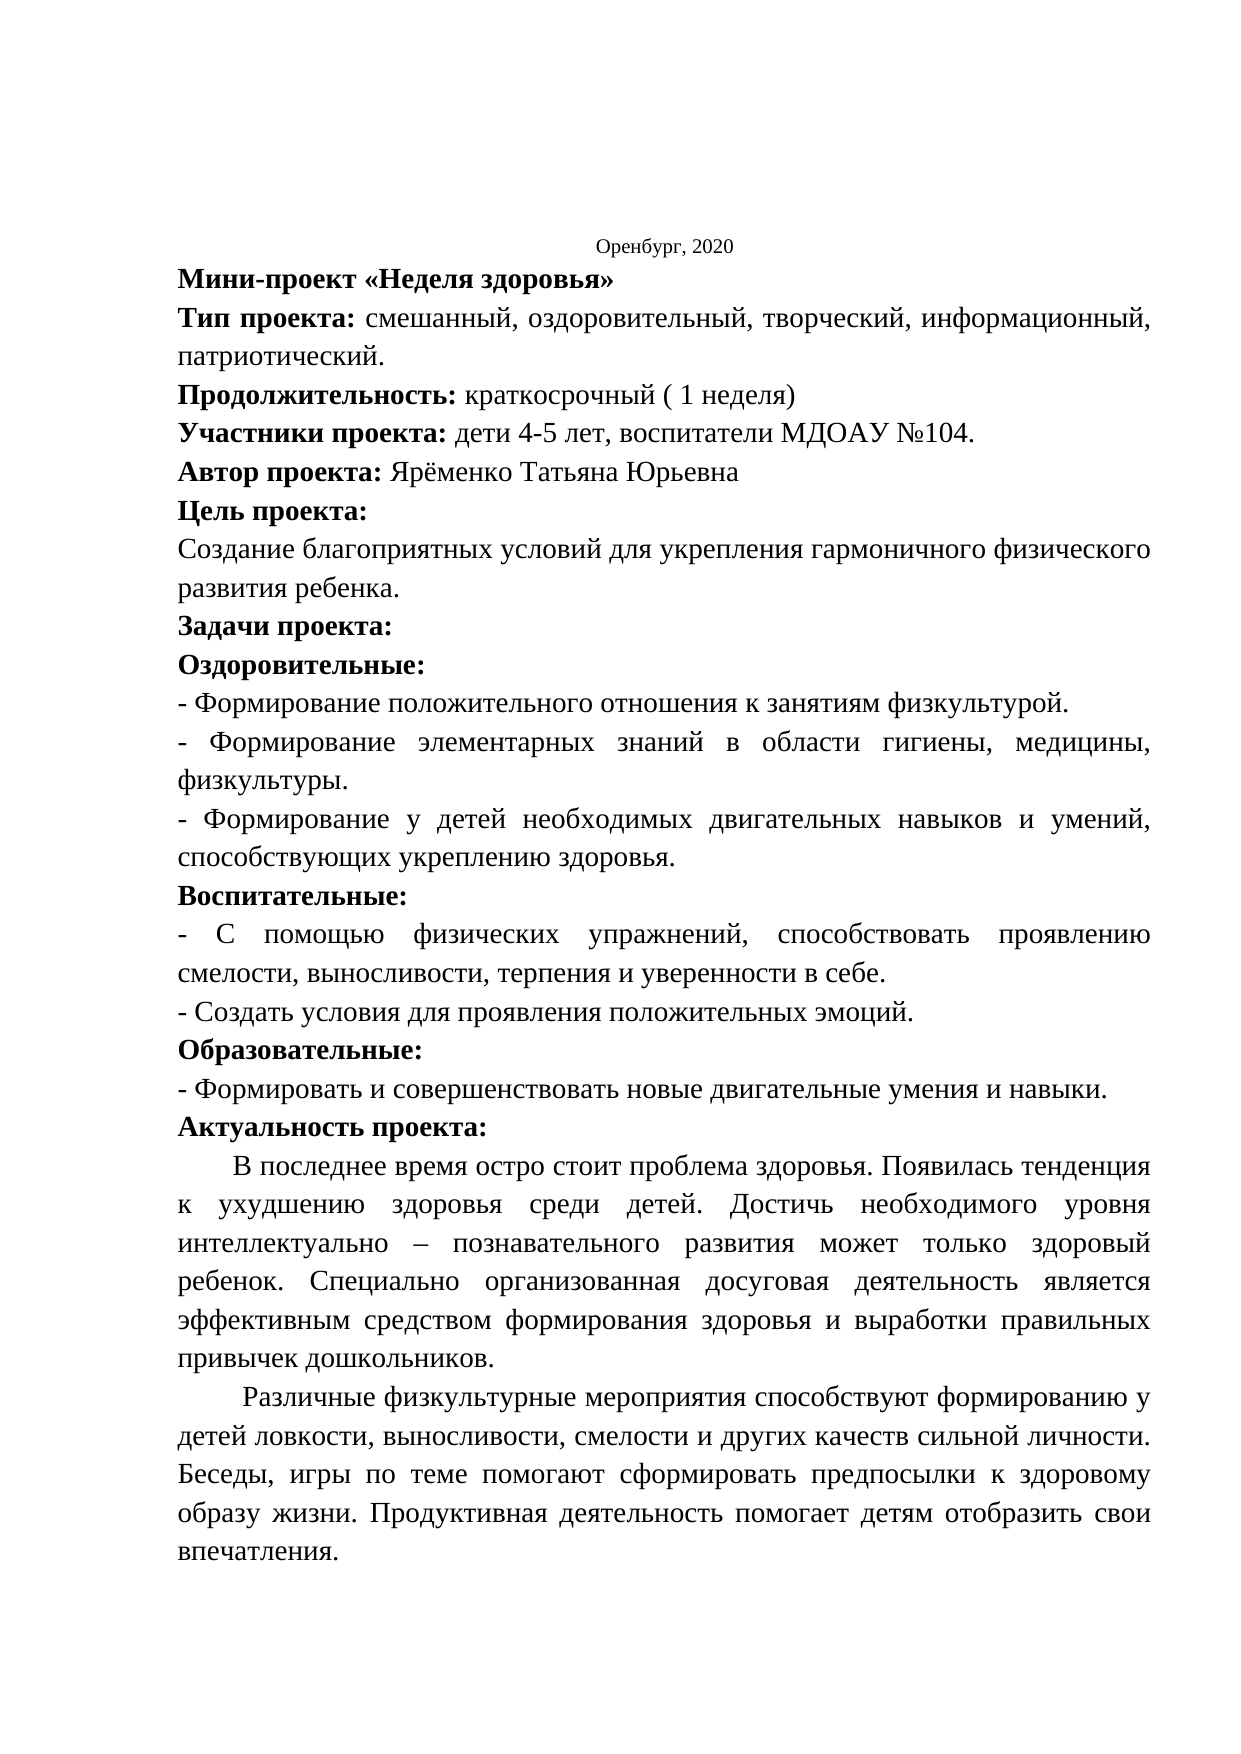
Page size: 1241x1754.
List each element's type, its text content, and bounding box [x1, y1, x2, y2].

text - Формирование у детей необходимых двигательных навыков и умений, способствующих укреплению здоровья. [177, 801, 1152, 873]
text Различные физкультурные мероприятия способствуют формированию у детей ловкости, выносливости, смелости и других качеств сильной личности. Беседы, игры по теме помогают сформировать предпосылки к здоровому образу жизни. Продуктивная деятельность помогает детям отобразить свои впечатления. [177, 1379, 1152, 1567]
text В последнее время остро стоит проблема здоровья. Появилась тенденция к ухудшению здоровья среди детей. Достичь необходимого уровня интеллектуально – познавательного развития может только здоровый ребенок. Специально организованная досуговая деятельность является эффективным средством формирования здоровья и выработки правильных привычек дошкольников. [177, 1148, 1152, 1374]
text Оздоровительные: [177, 647, 1152, 680]
text Цель проекта: [177, 493, 1152, 526]
text Участники проекта: дети 4-5 лет, воспитатели МДОАУ №104. [177, 416, 1152, 449]
text Воспитательные: [177, 878, 1152, 912]
text - Создать условия для проявления положительных эмоций. [177, 994, 1152, 1027]
text Мини-проект «Неделя здоровья» [177, 261, 1152, 295]
text - С помощью физических упражнений, способствовать проявлению смелости, выносливости, терпения и уверенности в себе. [177, 917, 1152, 989]
text Создание благоприятных условий для укрепления гармоничного физического развития ребенка. [177, 565, 1152, 603]
text Тип проекта: смешанный, оздоровительный, творческий, информационный, патриотический. [177, 300, 1152, 372]
text - Формирование положительного отношения к занятиям физкультурой. [177, 685, 1152, 719]
text Задачи проекта: [177, 608, 1152, 642]
text Образовательные: [177, 1032, 1152, 1066]
text Продолжительность: краткосрочный ( 1 неделя) [177, 377, 1152, 411]
text - Формирование элементарных знаний в области гигиены, медицины, физкультуры. [177, 724, 1152, 796]
text Актуальность проекта: [177, 1109, 1152, 1143]
text Автор проекта: Ярёменко Татьяна Юрьевна [177, 454, 1152, 488]
text Оренбург, 2020 [177, 234, 1152, 258]
text - Формировать и совершенствовать новые двигательные умения и навыки. [177, 1071, 1152, 1104]
